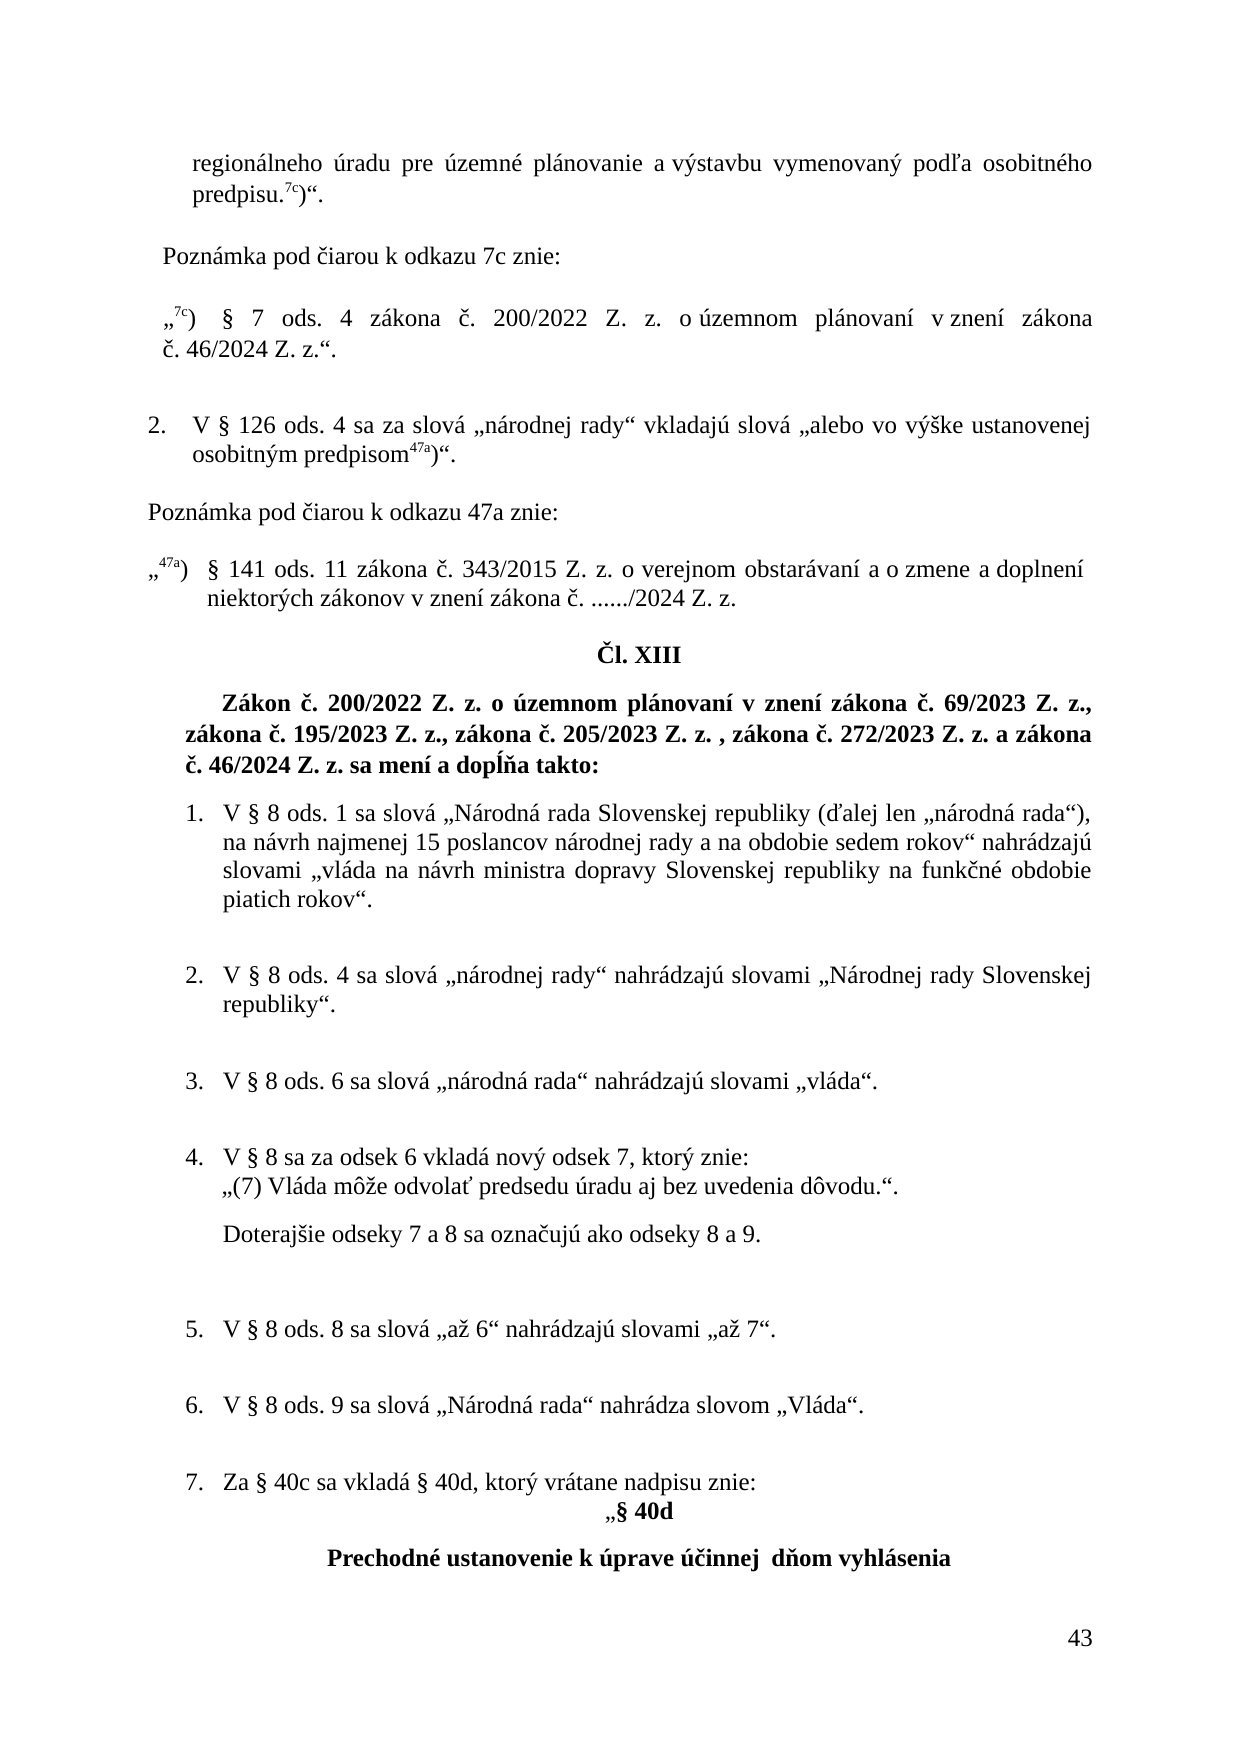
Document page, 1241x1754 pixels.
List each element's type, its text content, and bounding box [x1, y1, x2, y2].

list V § 8 ods. 8 sa slová „až 6“ nahrádzajú slovami „až 7“. [185, 1314, 1093, 1343]
list V § 126 ods. 4 sa za slová „národnej rady“ vkladajú slová „alebo vo výške ustanovenej osobitným predpisom47a)“. [148, 410, 1093, 468]
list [148, 148, 1093, 207]
text „§ 40d [148, 1496, 1093, 1524]
text Poznámka pod čiarou k odkazu 47a znie: [148, 497, 1093, 525]
list V § 8 sa za odsek 6 vkladá nový odsek 7, ktorý znie: [185, 1142, 1093, 1171]
text „(7) Vláda môže odvolať predsedu úradu aj bez uvedenia dôvodu.“. [148, 1171, 1093, 1200]
text „47a) § 141 ods. 11 zákona č. 343/2015 Z. z. o verejnom obstarávaní a o zmene a doplnení niektorých zákonov v znení zákona č. ....../2024 Z. z. [148, 554, 1093, 612]
list „7c) § 7 ods. 4 zákona č. 200/2022 Z. z. o územnom plánovaní v znení zákona č. 46/2024 Z. z.“. [162, 303, 1093, 363]
list Doterajšie odseky 7 a 8 sa označujú ako odseky 8 a 9. [223, 1219, 1093, 1247]
list V § 8 ods. 9 sa slová „Národná rada“ nahrádza slovom „Vláda“. [185, 1391, 1093, 1419]
list V § 8 ods. 6 sa slová „národná rada“ nahrádzajú slovami „vláda“. [185, 1066, 1093, 1094]
text Prechodné ustanovenie k úprave účinnej dňom vyhlásenia [148, 1543, 1093, 1572]
text Čl. XIII [148, 640, 1093, 669]
text Zákon č. 200/2022 Z. z. o územnom plánovaní v znení zákona č. 69/2023 Z. z., zákona č. 195/2023 Z. z., zákona č. 205/2023 Z. z. , zákona č. 272/2023 Z. z. a zákona č. 46/2024 Z. z. sa mení a dopĺňa takto: [185, 688, 1093, 779]
list Za § 40c sa vkladá § 40d, ktorý vrátane nadpisu znie: [185, 1467, 1093, 1496]
list Poznámka pod čiarou k odkazu 7c znie: [148, 241, 1093, 269]
list V § 8 ods. 4 sa slová „národnej rady“ nahrádzajú slovami „Národnej rady Slovenskej republiky“. [185, 961, 1093, 1018]
list V § 8 ods. 1 sa slová „Národná rada Slovenskej republiky (ďalej len „národná rada“), na návrh najmenej 15 poslancov národnej rady a na obdobie sedem rokov“ nahrádzajú slovami „vláda na návrh ministra dopravy Slovenskej republiky na funkčné obdobie piatich rokov“. [185, 798, 1093, 913]
